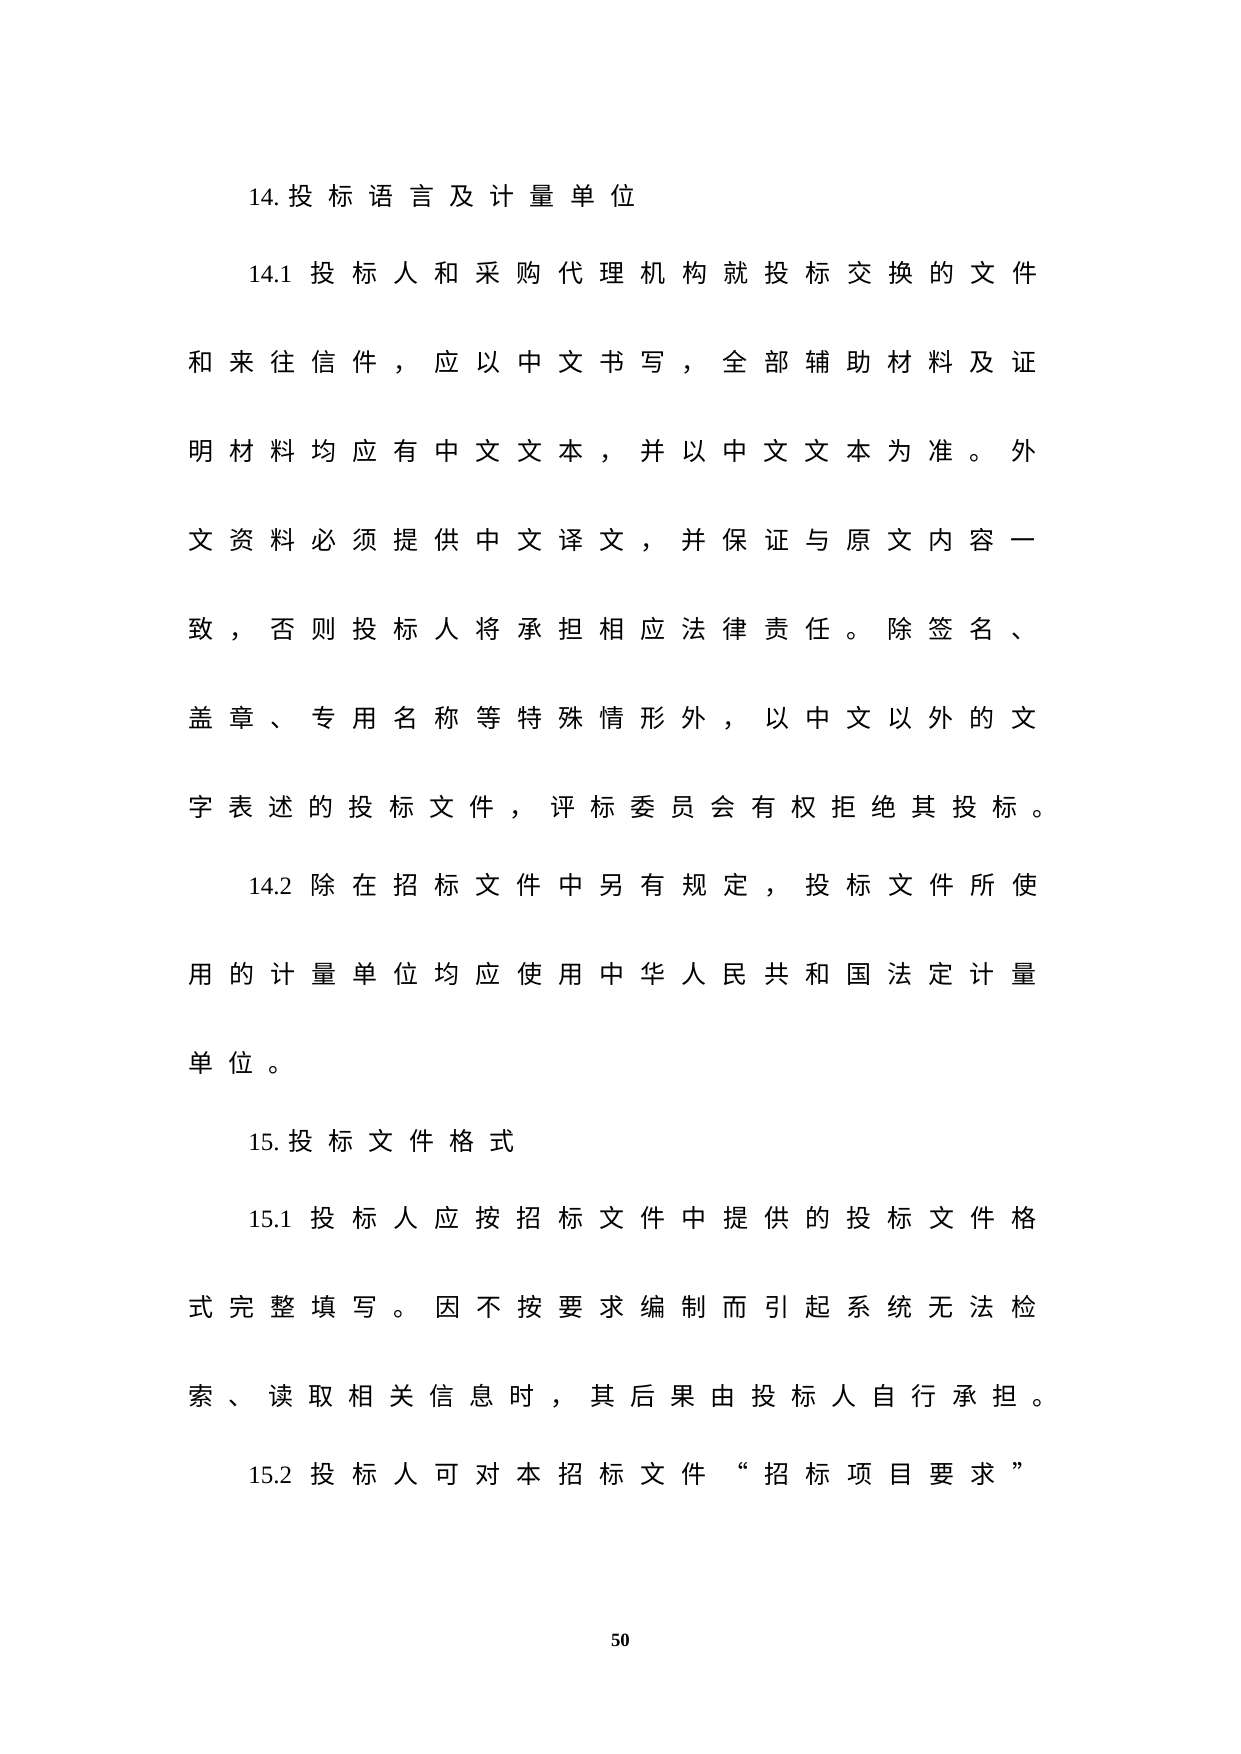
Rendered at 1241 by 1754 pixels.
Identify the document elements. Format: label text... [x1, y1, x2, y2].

text 14.1 投标人和采购代理机构就投标交换的文件和来往信件，应以中文书写，全部辅助材料及证明材料均应有中文文本，并以中文文本为准。外文资料必须提供中文译文，并保证与原文内容一致，否则投标人将承担相应法律责任。除签名、盖章、专用名称等特殊情形外，以中文以外的文字表述的投标文件，评标委员会有权拒绝其投标。 [188, 242, 1052, 836]
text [188, 1443, 1052, 1502]
text 14. 投标语言及计量单位 [188, 164, 1052, 224]
text 15. 投标文件格式 [188, 1109, 1052, 1169]
text 14.2 除在招标文件中另有规定，投标文件所使用的计量单位均应使用中华人民共和国法定计量单位。 [188, 854, 1052, 1091]
text 15.1 投标人应按招标文件中提供的投标文件格式完整填写。因不按要求编制而引起系统无法检索、读取相关信息时，其后果由投标人自行承担。 [188, 1187, 1052, 1424]
